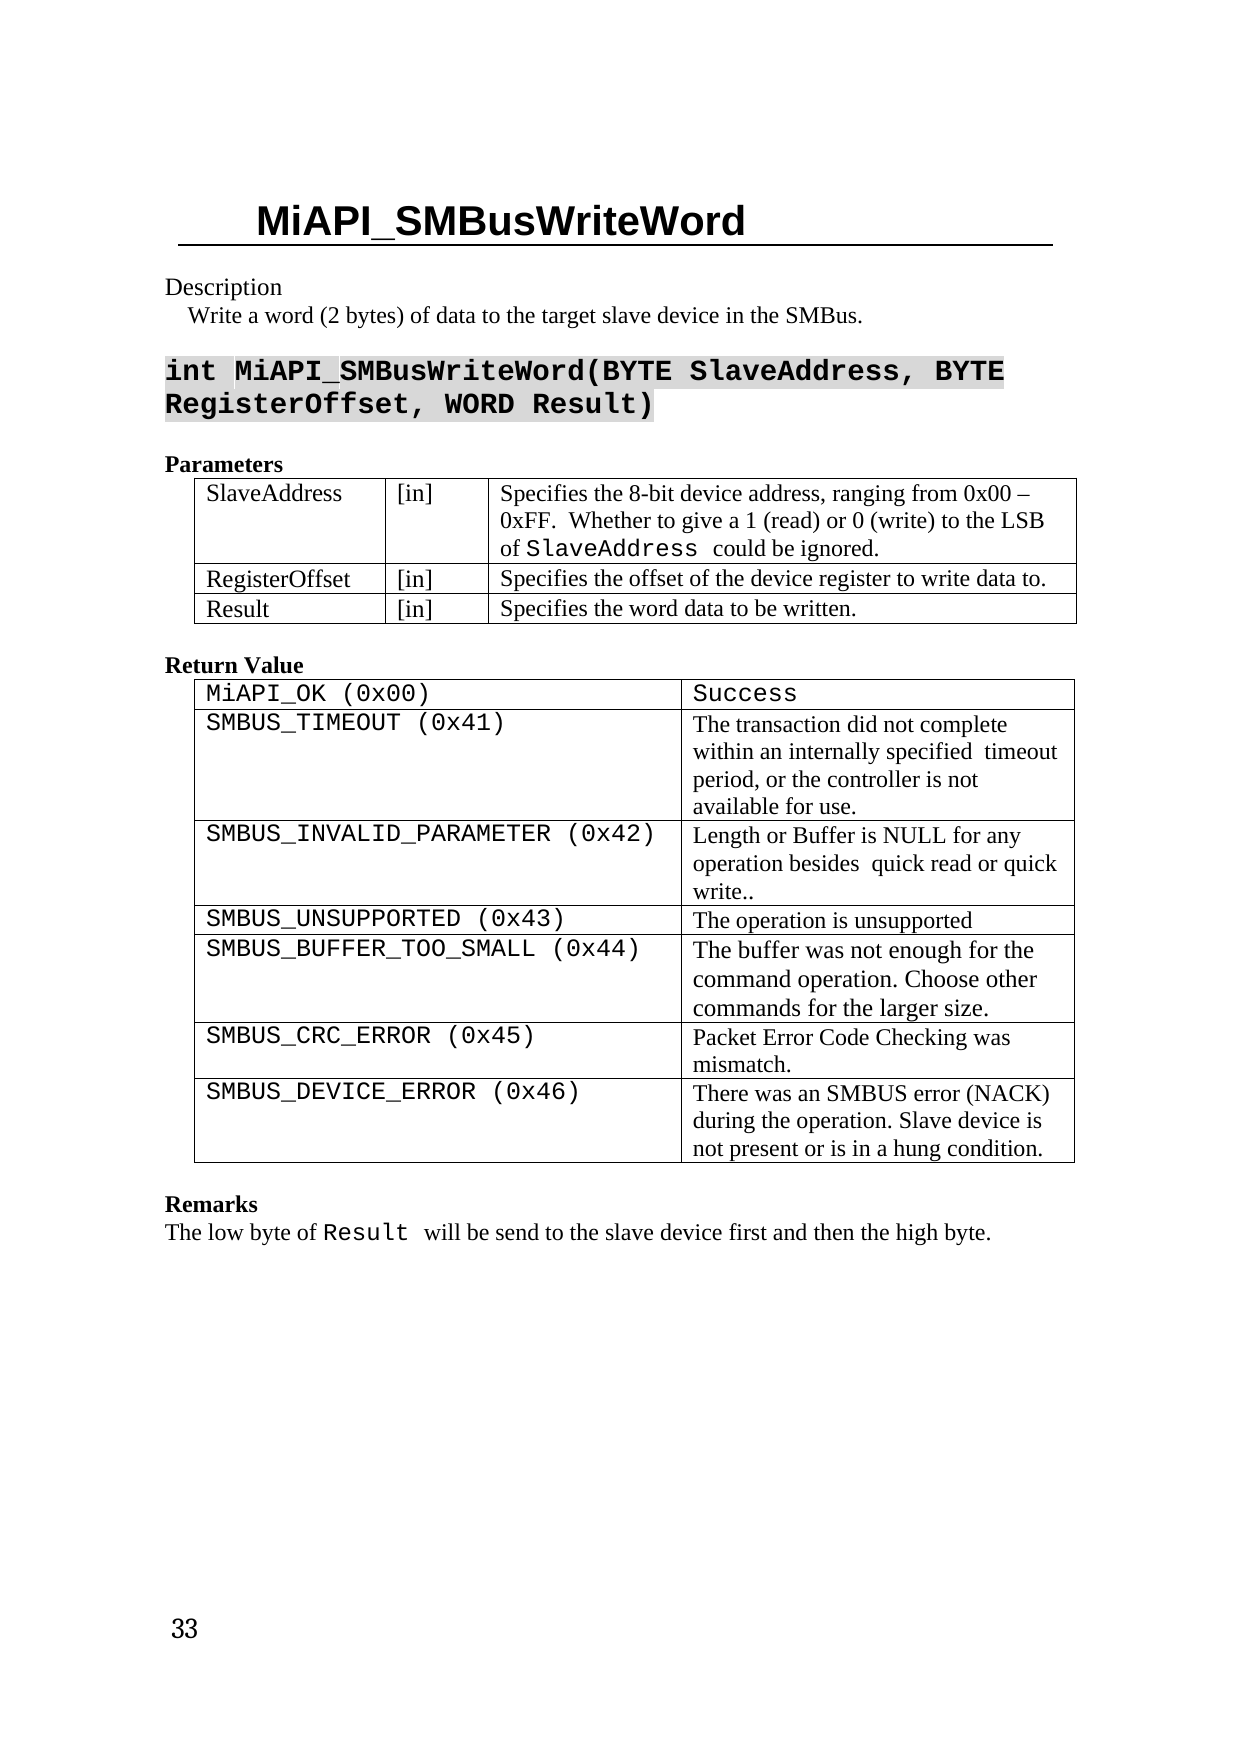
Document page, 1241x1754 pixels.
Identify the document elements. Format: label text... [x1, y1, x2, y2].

table_cell SMBUS_INVALID_PARAMETER (0x42) [195, 821, 681, 905]
table_header Specifies the 8-bit device address, ranging from 0x00 – 0xFF. Whether to give a 1 (read) or 0 (write) to the LSB of SlaveAddress could be ignored. [489, 479, 1076, 563]
table_cell [in] [386, 564, 488, 593]
text Write a word (2 bytes) of data to the target slave device in the SMBus. [187, 301, 1065, 329]
table_cell RegisterOffset [195, 564, 385, 593]
table_cell Result [195, 594, 385, 623]
table_header SlaveAddress [195, 479, 385, 563]
subtitle MiAPI_SMBusWriteWord [256, 196, 1065, 244]
table_cell Specifies the offset of the device register to write data to. [489, 564, 1076, 593]
table_cell [in] [386, 594, 488, 623]
table_cell Specifies the word data to be written. [489, 594, 1076, 623]
text Remarks [164, 1190, 1065, 1218]
table_cell SMBUS_DEVICE_ERROR (0x46) [195, 1079, 681, 1162]
table_cell SMBUS_BUFFER_TOO_SMALL (0x44) [195, 935, 681, 1022]
table_cell Packet Error Code Checking was mismatch. [682, 1023, 1074, 1078]
table_cell The buffer was not enough for the command operation. Choose other commands for the larger size. [682, 935, 1074, 1022]
text int MiAPI_SMBusWriteWord(BYTE SlaveAddress, BYTE RegisterOffset, WORD Result) [654, 356, 1065, 422]
table_cell SMBUS_TIMEOUT (0x41) [195, 710, 681, 820]
text Parameters [164, 450, 1065, 477]
table_cell SMBUS_CRC_ERROR (0x45) [195, 1023, 681, 1078]
table_header MiAPI_OK (0x00) [195, 680, 681, 708]
text Description [164, 272, 1065, 301]
table_cell The operation is unsupported [682, 906, 1074, 934]
text The low byte of Result will be send to the slave device first and then the high byte. [164, 1218, 1065, 1248]
table_header [in] [386, 479, 488, 563]
text Return Value [164, 652, 1065, 679]
table_cell The transaction did not complete within an internally specified timeout period, or the controller is not available for use. [682, 710, 1074, 820]
table_cell SMBUS_UNSUPPORTED (0x43) [195, 906, 681, 934]
table_cell Length or Buffer is NULL for any operation besides quick read or quick write.. [682, 821, 1074, 905]
table_header Success [682, 680, 1074, 708]
table_cell There was an SMBUS error (NACK) during the operation. Slave device is not present or is in a hung condition. [682, 1079, 1074, 1162]
